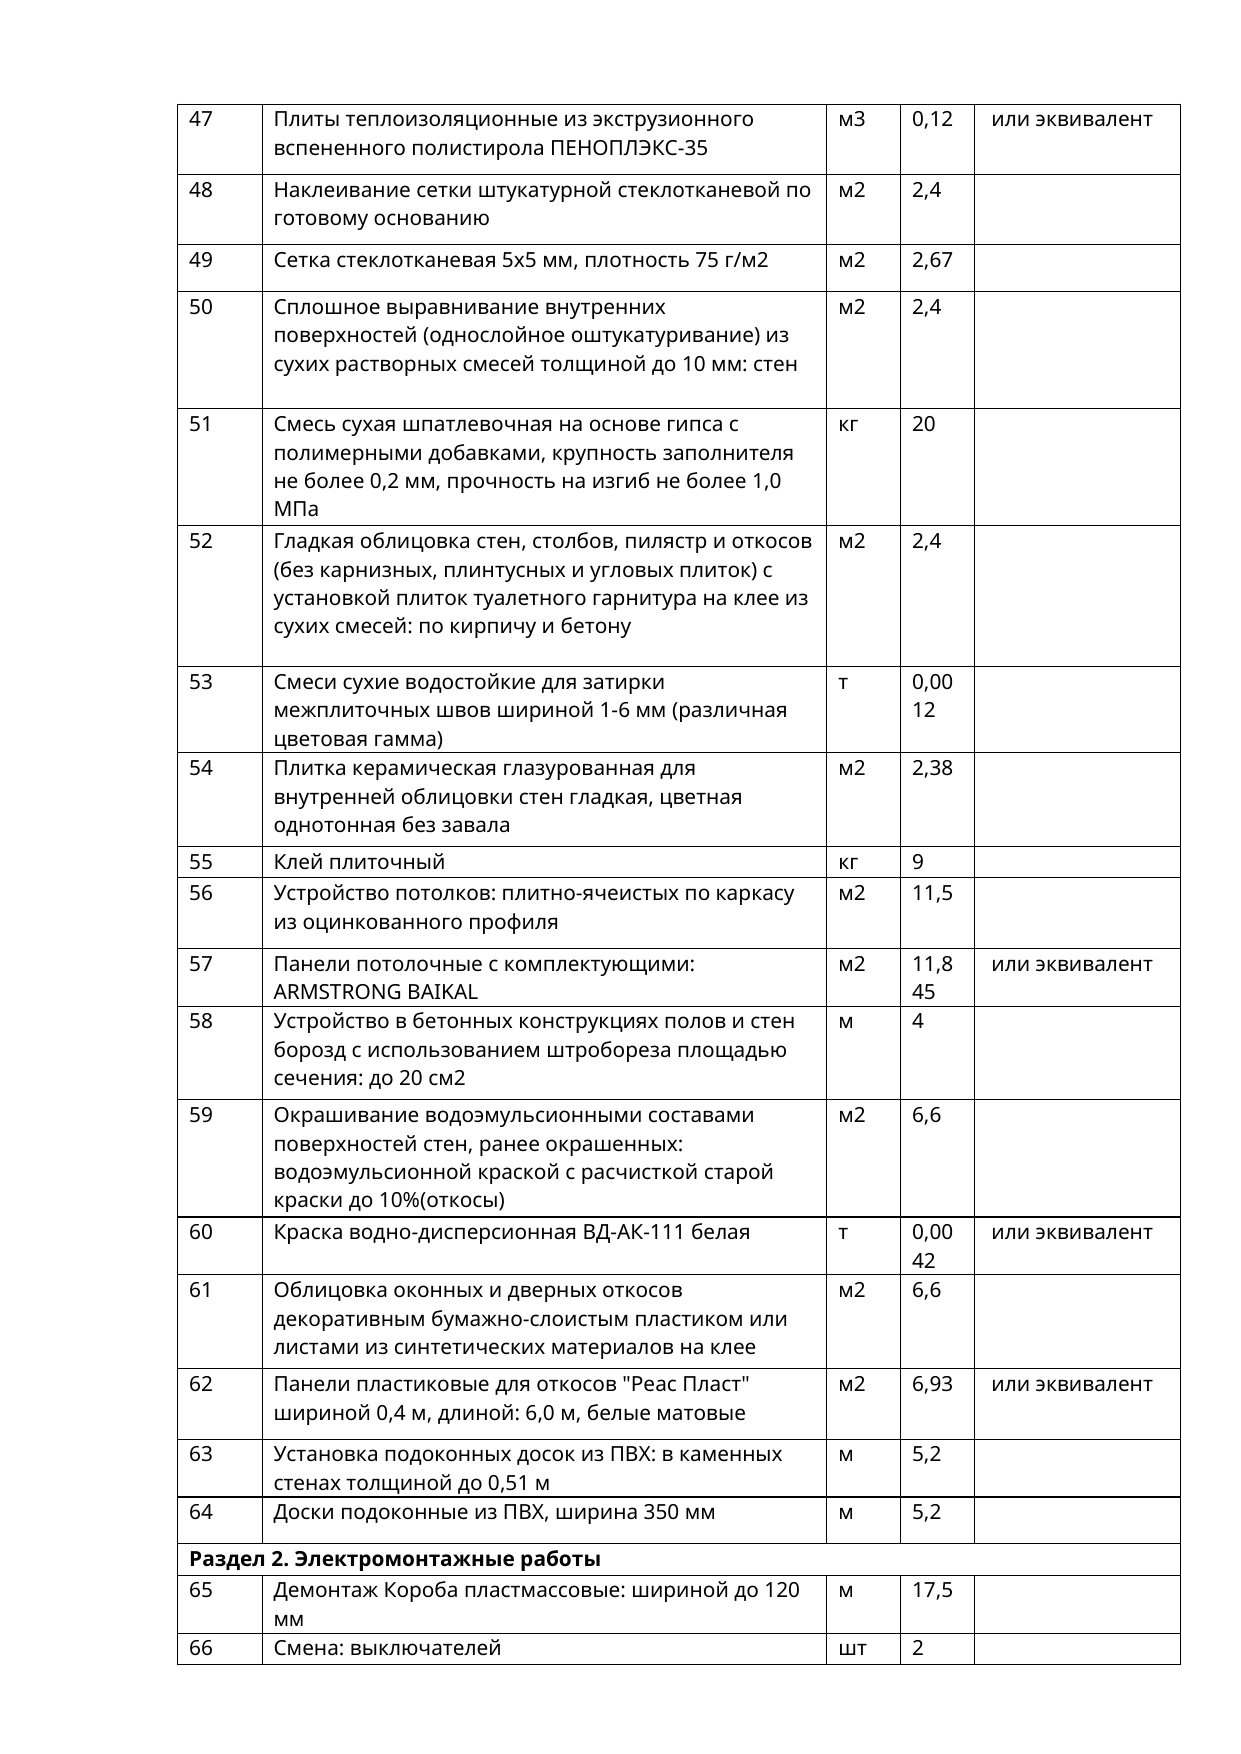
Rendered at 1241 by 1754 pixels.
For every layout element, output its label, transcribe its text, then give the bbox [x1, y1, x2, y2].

table_cell 0,12 [901, 105, 974, 174]
table_cell 51 [178, 409, 262, 525]
table_cell или эквивалент [975, 1218, 1180, 1274]
table_cell м2 [827, 292, 900, 408]
table_cell Устройство потолков: плитно-ячеистых по каркасу из оцинкованного профиля [263, 878, 826, 948]
table_cell Плиты теплоизоляционные из экструзионного вспененного полистирола ПЕНОПЛЭКС-35 [263, 105, 826, 174]
table_cell Сетка стеклотканевая 5х5 мм, плотность 75 г/м2 [263, 245, 826, 291]
table_cell Демонтаж Короба пластмассовые: шириной до 120 мм [263, 1576, 826, 1632]
table_cell м [827, 1498, 900, 1543]
table_cell [975, 667, 1180, 752]
table_cell 2,4 [901, 175, 974, 244]
table_cell 65 [178, 1576, 262, 1632]
table_cell [975, 526, 1180, 666]
table_cell Плитка керамическая глазурованная для внутренней облицовки стен гладкая, цветная однотонная без завала [263, 753, 826, 846]
table_cell Установка подоконных досок из ПВХ: в каменных стенах толщиной до 0,51 м [263, 1440, 826, 1496]
table_cell 48 [178, 175, 262, 244]
table_cell 2,4 [901, 292, 974, 408]
table_cell [975, 245, 1180, 291]
table_cell [975, 1634, 1180, 1664]
table_cell м [827, 1440, 900, 1496]
table_cell 4 [901, 1007, 974, 1099]
table_cell 52 [178, 526, 262, 666]
table_cell Доски подоконные из ПВХ, ширина 350 мм [263, 1498, 826, 1543]
table_cell [975, 1440, 1180, 1496]
table_cell 0,0042 [901, 1218, 974, 1274]
table_cell т [827, 1218, 900, 1274]
table_cell 61 [178, 1275, 262, 1368]
table_cell 2,4 [901, 526, 974, 666]
table_cell [975, 1275, 1180, 1368]
table_cell шт [827, 1634, 900, 1664]
table_cell 2,67 [901, 245, 974, 291]
table_cell Сплошное выравнивание внутренних поверхностей (однослойное оштукатуривание) из сухих растворных смесей толщиной до 10 мм: стен [263, 292, 826, 408]
table_cell м [827, 1576, 900, 1632]
table_cell Облицовка оконных и дверных откосов декоративным бумажно-слоистым пластиком или листами из синтетических материалов на клее [263, 1275, 826, 1368]
table_cell или эквивалент [975, 1369, 1180, 1438]
table_cell 2,38 [901, 753, 974, 846]
table_cell кг [827, 847, 900, 877]
table_cell 20 [901, 409, 974, 525]
table_cell т [827, 667, 900, 752]
table_cell [975, 1007, 1180, 1099]
table_cell Панели пластиковые для откосов "Реас Пласт" шириной 0,4 м, длиной: 6,0 м, белые матовые [263, 1369, 826, 1438]
table_cell 6,93 [901, 1369, 974, 1438]
table_cell [975, 847, 1180, 877]
table_cell [975, 175, 1180, 244]
table_cell [975, 292, 1180, 408]
table_cell 6,6 [901, 1275, 974, 1368]
table_cell [975, 1100, 1180, 1216]
table_cell м2 [827, 1369, 900, 1438]
table_cell Окрашивание водоэмульсионными составами поверхностей стен, ранее окрашенных: водоэмульсионной краской с расчисткой старой краски до 10%(откосы) [263, 1100, 826, 1216]
table_cell Гладкая облицовка стен, столбов, пилястр и откосов (без карнизных, плинтусных и угловых плиток) с установкой плиток туалетного гарнитура на клее из сухих смесей: по кирпичу и бетону [263, 526, 826, 666]
table_cell [975, 1498, 1180, 1543]
table_cell 53 [178, 667, 262, 752]
table_cell кг [827, 409, 900, 525]
table_cell м2 [827, 245, 900, 291]
table_cell м2 [827, 1275, 900, 1368]
table_cell 5,2 [901, 1440, 974, 1496]
table_cell 60 [178, 1218, 262, 1274]
table_cell 2 [901, 1634, 974, 1664]
table_cell 0,0012 [901, 667, 974, 752]
table_cell Раздел 2. Электромонтажные работы [178, 1544, 1180, 1574]
table_cell 47 [178, 105, 262, 174]
table_cell 11,845 [901, 949, 974, 1006]
table_cell [975, 1576, 1180, 1632]
table_cell 54 [178, 753, 262, 846]
table_cell Смесь сухая шпатлевочная на основе гипса с полимерными добавками, крупность заполнителя не более 0,2 мм, прочность на изгиб не более 1,0 МПа [263, 409, 826, 525]
table_cell Устройство в бетонных конструкциях полов и стен борозд с использованием штробореза площадью сечения: до 20 см2 [263, 1007, 826, 1099]
table_cell м2 [827, 1100, 900, 1216]
table_cell Наклеивание сетки штукатурной стеклотканевой по готовому основанию [263, 175, 826, 244]
table_cell 66 [178, 1634, 262, 1664]
table_cell Краска водно-дисперсионная ВД-АК-111 белая [263, 1218, 826, 1274]
table_cell Смеси сухие водостойкие для затирки межплиточных швов шириной 1-6 мм (различная цветовая гамма) [263, 667, 826, 752]
table_cell 49 [178, 245, 262, 291]
table_cell м2 [827, 526, 900, 666]
table_cell м [827, 1007, 900, 1099]
table_cell 11,5 [901, 878, 974, 948]
table_cell [975, 878, 1180, 948]
table_cell 64 [178, 1498, 262, 1543]
table_cell м2 [827, 949, 900, 1006]
table_cell 58 [178, 1007, 262, 1099]
table_cell или эквивалент [975, 949, 1180, 1006]
table_cell м2 [827, 753, 900, 846]
table_cell [975, 753, 1180, 846]
table_cell 55 [178, 847, 262, 877]
table_cell м2 [827, 878, 900, 948]
table_cell [975, 409, 1180, 525]
table_cell Панели потолочные с комплектующими: ARMSTRONG BAIKAL [263, 949, 826, 1006]
table_cell 59 [178, 1100, 262, 1216]
table_cell 62 [178, 1369, 262, 1438]
table_cell 17,5 [901, 1576, 974, 1632]
table_cell 63 [178, 1440, 262, 1496]
table_cell 57 [178, 949, 262, 1006]
table_cell Смена: выключателей [263, 1634, 826, 1664]
table_cell м3 [827, 105, 900, 174]
table_cell 56 [178, 878, 262, 948]
table_cell Клей плиточный [263, 847, 826, 877]
table_cell или эквивалент [975, 105, 1180, 174]
table_cell 6,6 [901, 1100, 974, 1216]
table_cell 5,2 [901, 1498, 974, 1543]
table_cell 50 [178, 292, 262, 408]
table_cell м2 [827, 175, 900, 244]
table_cell 9 [901, 847, 974, 877]
